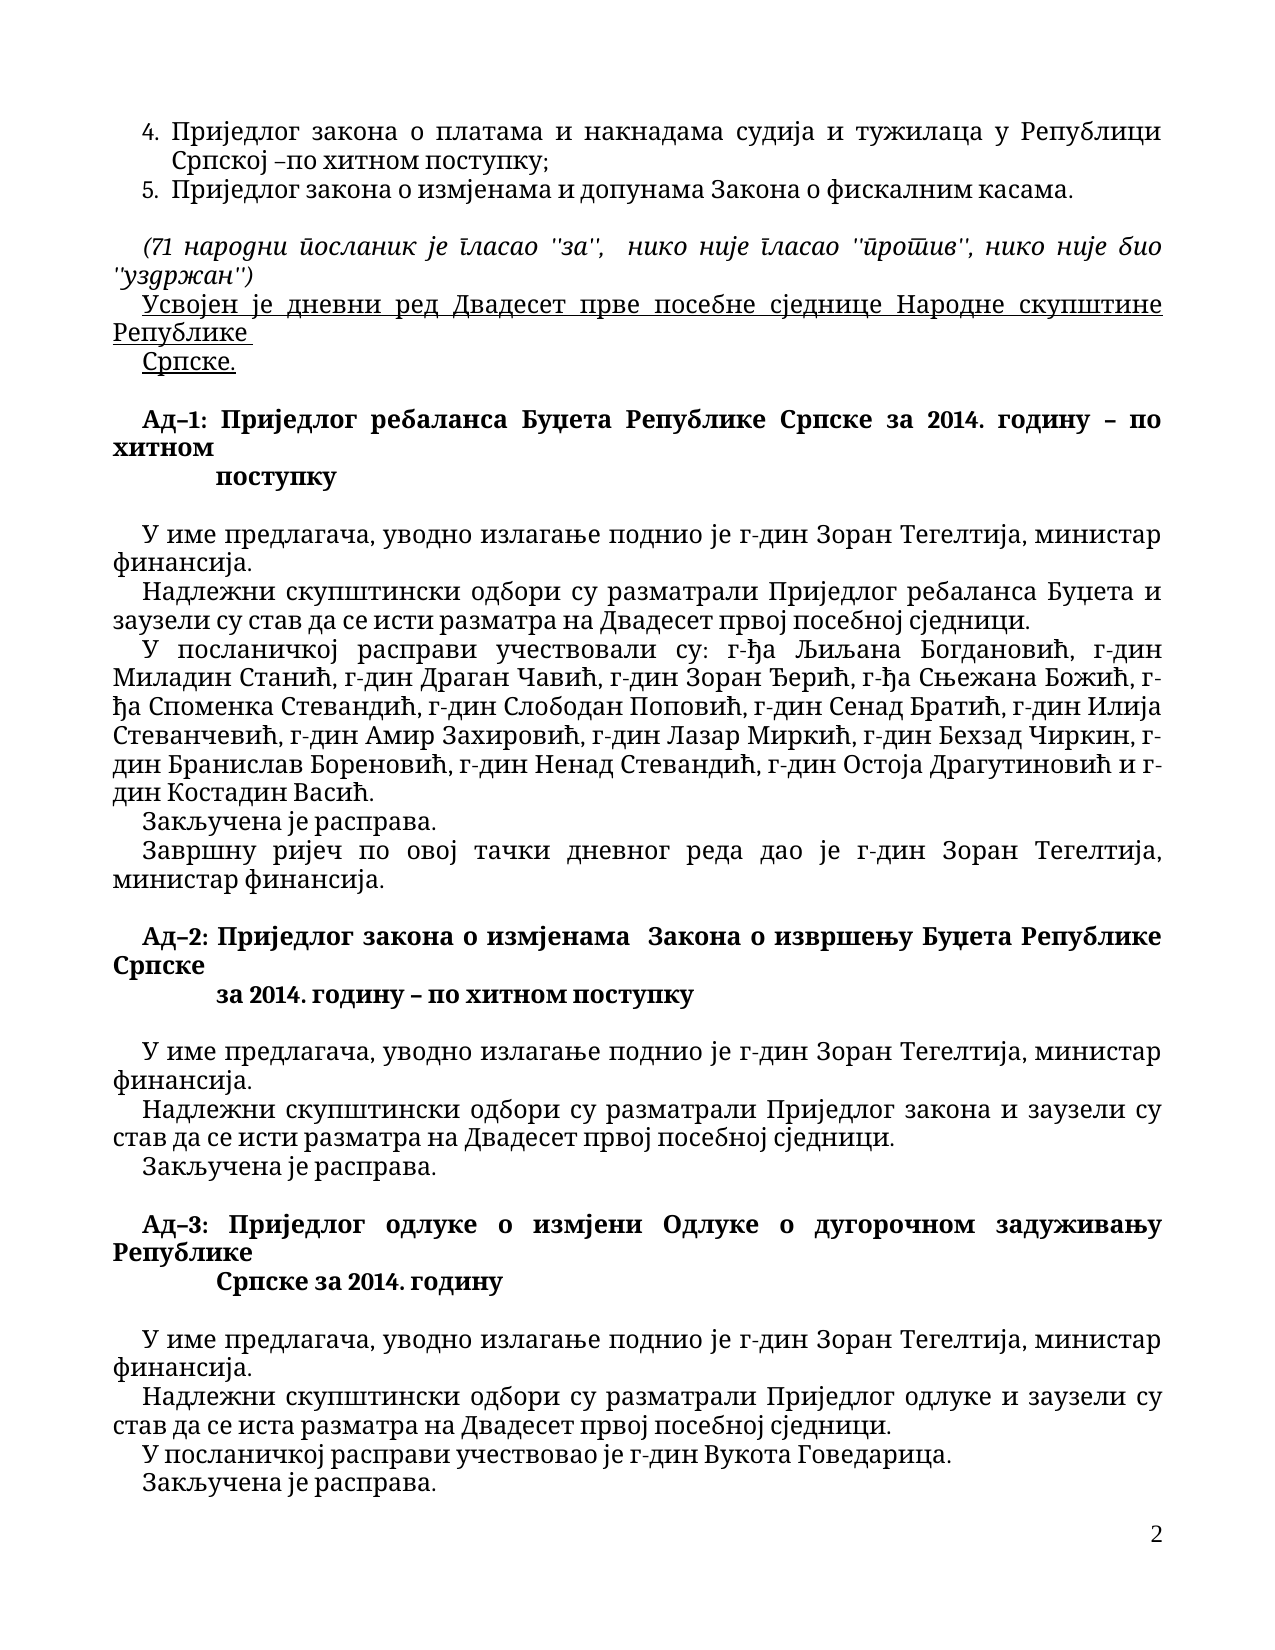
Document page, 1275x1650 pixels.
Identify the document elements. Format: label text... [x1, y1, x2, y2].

list Закључена је расправа. [112, 1153, 1163, 1182]
list Закључена је расправа. [112, 1469, 1163, 1498]
list поступку [112, 463, 1163, 492]
list Надлежни скупштински одбори су разматрали Приједлог ребаланса Буџета и заузели су став да се исти разматра на Двадесет првој посебној сједници. [112, 578, 1163, 636]
list Српске за 2014. годину [112, 1268, 1163, 1297]
list Надлежни скупштински одбори су разматрали Приједлог одлуке и заузели су став да се иста разматра на Двадесет првој посебној сједници. [112, 1383, 1163, 1441]
list У име предлагача, уводно излагање поднио је г-дин Зоран Тегелтија, министар финансија. [112, 521, 1163, 578]
list Приједлог закона о измјенама и допунама Закона о фискалним касама. [142, 176, 1163, 204]
list Приједлог закона о платама и накнадама судија и тужилаца у Републици Српској –по хитном поступку; [142, 118, 1163, 176]
list У име предлагача, уводно излагање поднио је г-дин Зоран Тегелтија, министар финансија. [112, 1326, 1163, 1383]
list Ад–2: Приједлог закона о измјенама Закона о извршењу Буџета Републике Српске [112, 923, 1163, 981]
list Српске. [112, 348, 1163, 377]
list У посланичкој расправи учествовао је г-дин Вукота Говедарица. [112, 1441, 1163, 1469]
list Ад–3: Приједлог одлуке о измјени Одлуке о дугорочном задуживању Републике [112, 1211, 1163, 1268]
list У посланичкој расправи учествовали су: г-ђа Љиљана Богдановић, г-дин Миладин Станић, г-дин Драган Чавић, г-дин Зоран Ђерић, г-ђа Сњежана Божић, г-ђа Споменка Стевандић, г-дин Слободан Поповић, г-дин Сенад Братић, г-дин Илија Стеванчевић, г-дин Амир Захировић, г-дин Лазар Миркић, г-дин Бехзад Чиркин, г-дин Бранислав Бореновић, г-дин Ненад Стевандић, г-дин Остоја Драгутиновић и г-дин Костадин Васић. [112, 636, 1163, 808]
list Закључена је расправа. [112, 808, 1163, 837]
list У име предлагача, уводно излагање поднио је г-дин Зоран Тегелтија, министар финансија. [112, 1038, 1163, 1096]
list Надлежни скупштински одбори су разматрали Приједлог закона и заузели су став да се исти разматра на Двадесет првој посебној сједници. [112, 1096, 1163, 1153]
list Усвојен је дневни ред Двадесет прве посебне сједнице Народне скупштине Републике [112, 291, 1163, 348]
list Завршну ријеч по овој тачки дневног реда дао је г-дин Зоран Тегелтија, министар финансија. [112, 837, 1163, 894]
list (71 народни посланик је гласао ''за'', нико није гласао ''против'', нико није био ''уздржан'') [112, 233, 1163, 291]
list за 2014. годину – по хитном поступку [112, 981, 1163, 1009]
list Ад–1: Приједлог ребаланса Буџета Републике Српске за 2014. годину – по хитном [112, 406, 1163, 463]
